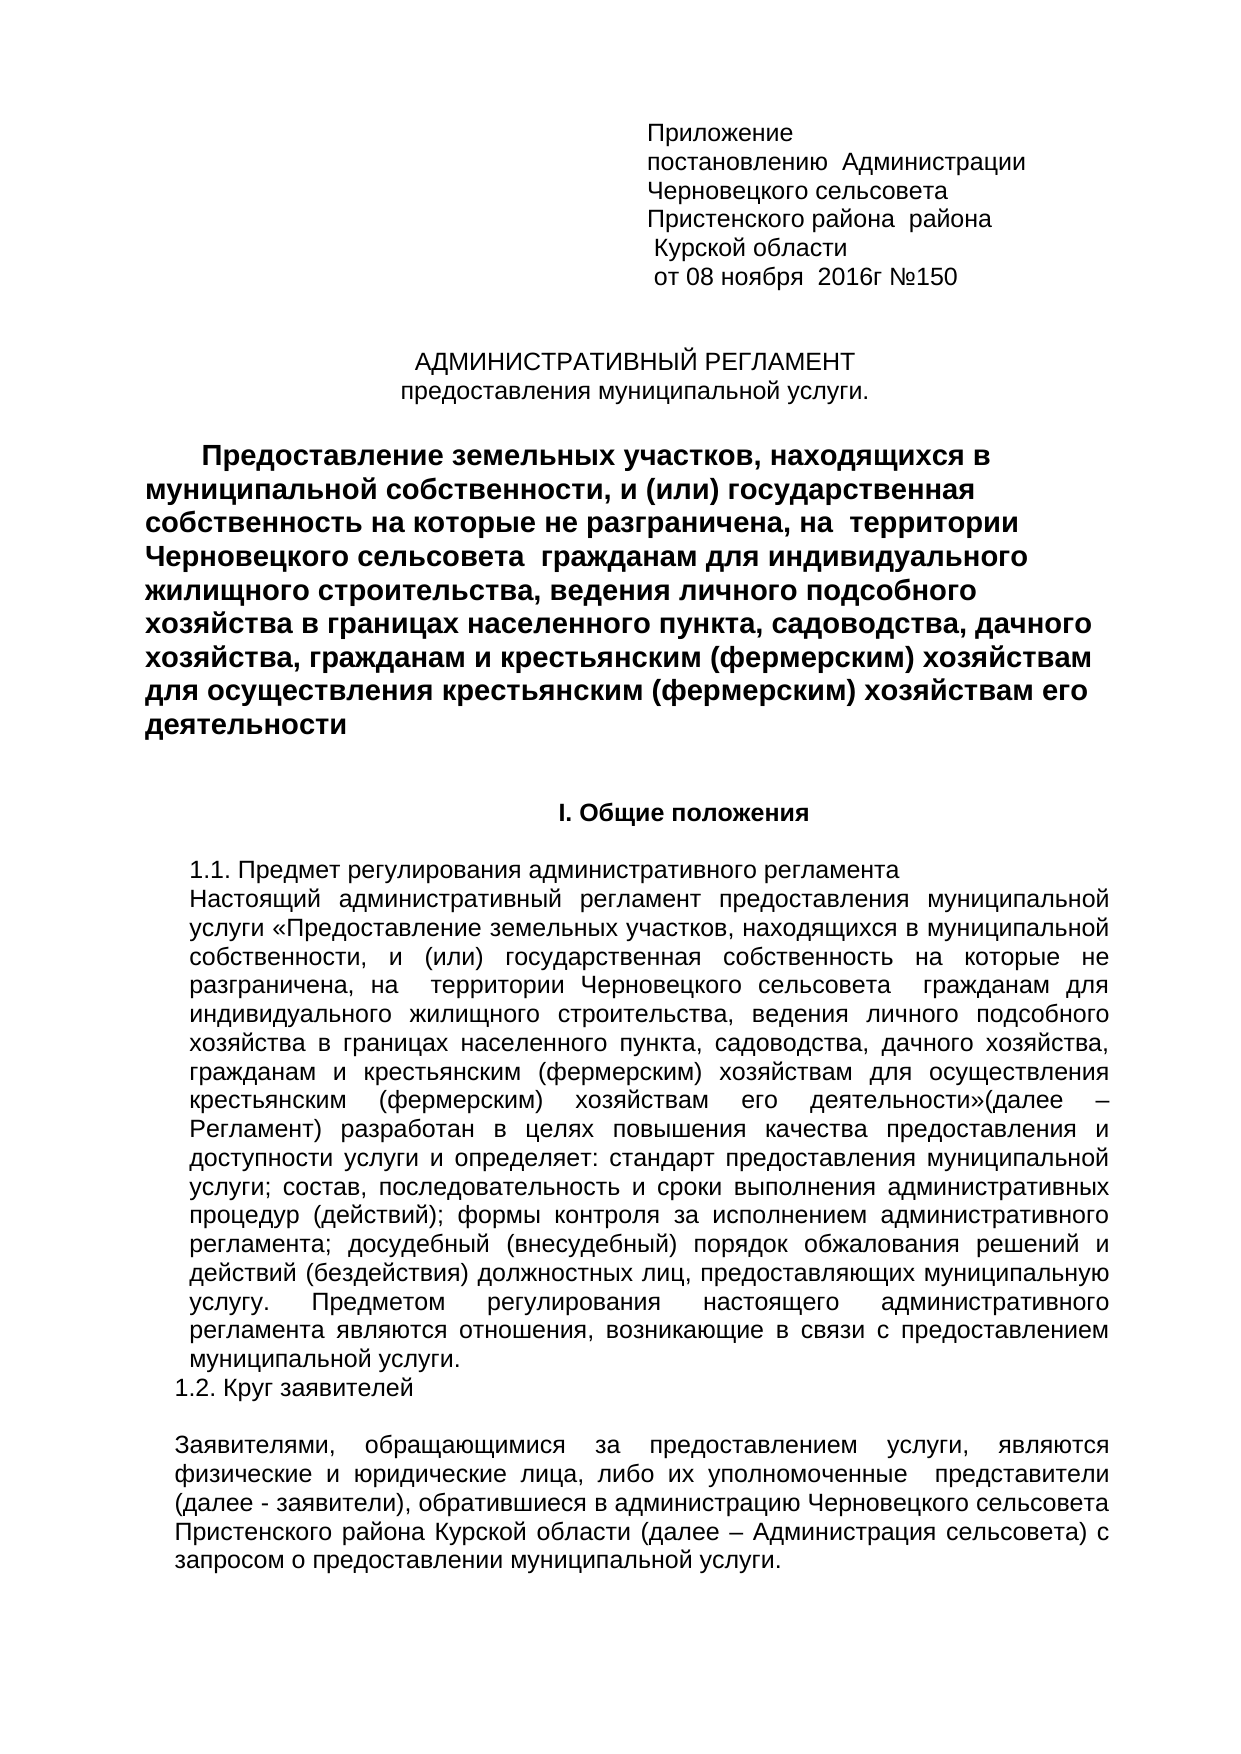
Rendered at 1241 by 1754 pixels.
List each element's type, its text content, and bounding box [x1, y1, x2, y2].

text Предоставление земельных участков, находящихся в муниципальной собственности, и (или) государственная собственность на которые не разграничена, на территории Черновецкого сельсовета гражданам для индивидуального жилищного строительства, ведения личного подсобного хозяйства в границах населенного пункта, садоводства, дачного хозяйства, гражданам и крестьянским (фермерским) хозяйствам для осуществления крестьянским (фермерским) хозяйствам его деятельности [145, 438, 1110, 740]
text Черновецкого сельсовета [647, 176, 1193, 204]
text Пристенского района района [647, 204, 1193, 233]
text 1.1. Предмет регулирования административного регламента [189, 855, 1110, 884]
text Приложение [647, 118, 1193, 147]
text Настоящий административный регламент предоставления муниципальной услуги «Предоставление земельных участков, находящихся в муниципальной собственности, и (или) государственная собственность на которые не разграничена, на территории Черновецкого сельсовета гражданам для индивидуального жилищного строительства, ведения личного подсобного хозяйства в границах населенного пункта, садоводства, дачного хозяйства, гражданам и крестьянским (фермерским) хозяйствам для осуществления крестьянским (фермерским) хозяйствам его деятельности»(далее – Регламент) разработан в целях повышения качества предоставления и доступности услуги и определяет: стандарт предоставления муниципальной услуги; состав, последовательность и сроки выполнения административных процедур (действий); формы контроля за исполнением административного регламента; досудебный (внесудебный) порядок обжалования решений и действий (бездействия) должностных лиц, предоставляющих муниципальную услугу. Предметом регулирования настоящего административного регламента являются отношения, возникающие в связи с предоставлением муниципальной услуги. [189, 884, 1110, 1373]
text предоставления муниципальной услуги. [159, 376, 1110, 405]
text I. Общие положения [145, 798, 1110, 827]
text 1.2. Круг заявителей [174, 1373, 1110, 1402]
text АДМИНИСТРАТИВНЫЙ РЕГЛАМЕНТ [159, 347, 1110, 376]
text от 08 ноября 2016г №150 [647, 262, 1193, 291]
text Заявителями, обращающимися за предоставлением услуги, являются физические и юридические лица, либо их уполномоченные представители (далее - заявители), обратившиеся в администрацию Черновецкого сельсовета Пристенского района Курской области (далее – Администрация сельсовета) с запросом о предоставлении муниципальной услуги. [174, 1430, 1110, 1574]
text Курской области [647, 233, 1193, 262]
text постановлению Администрации [647, 147, 1193, 176]
